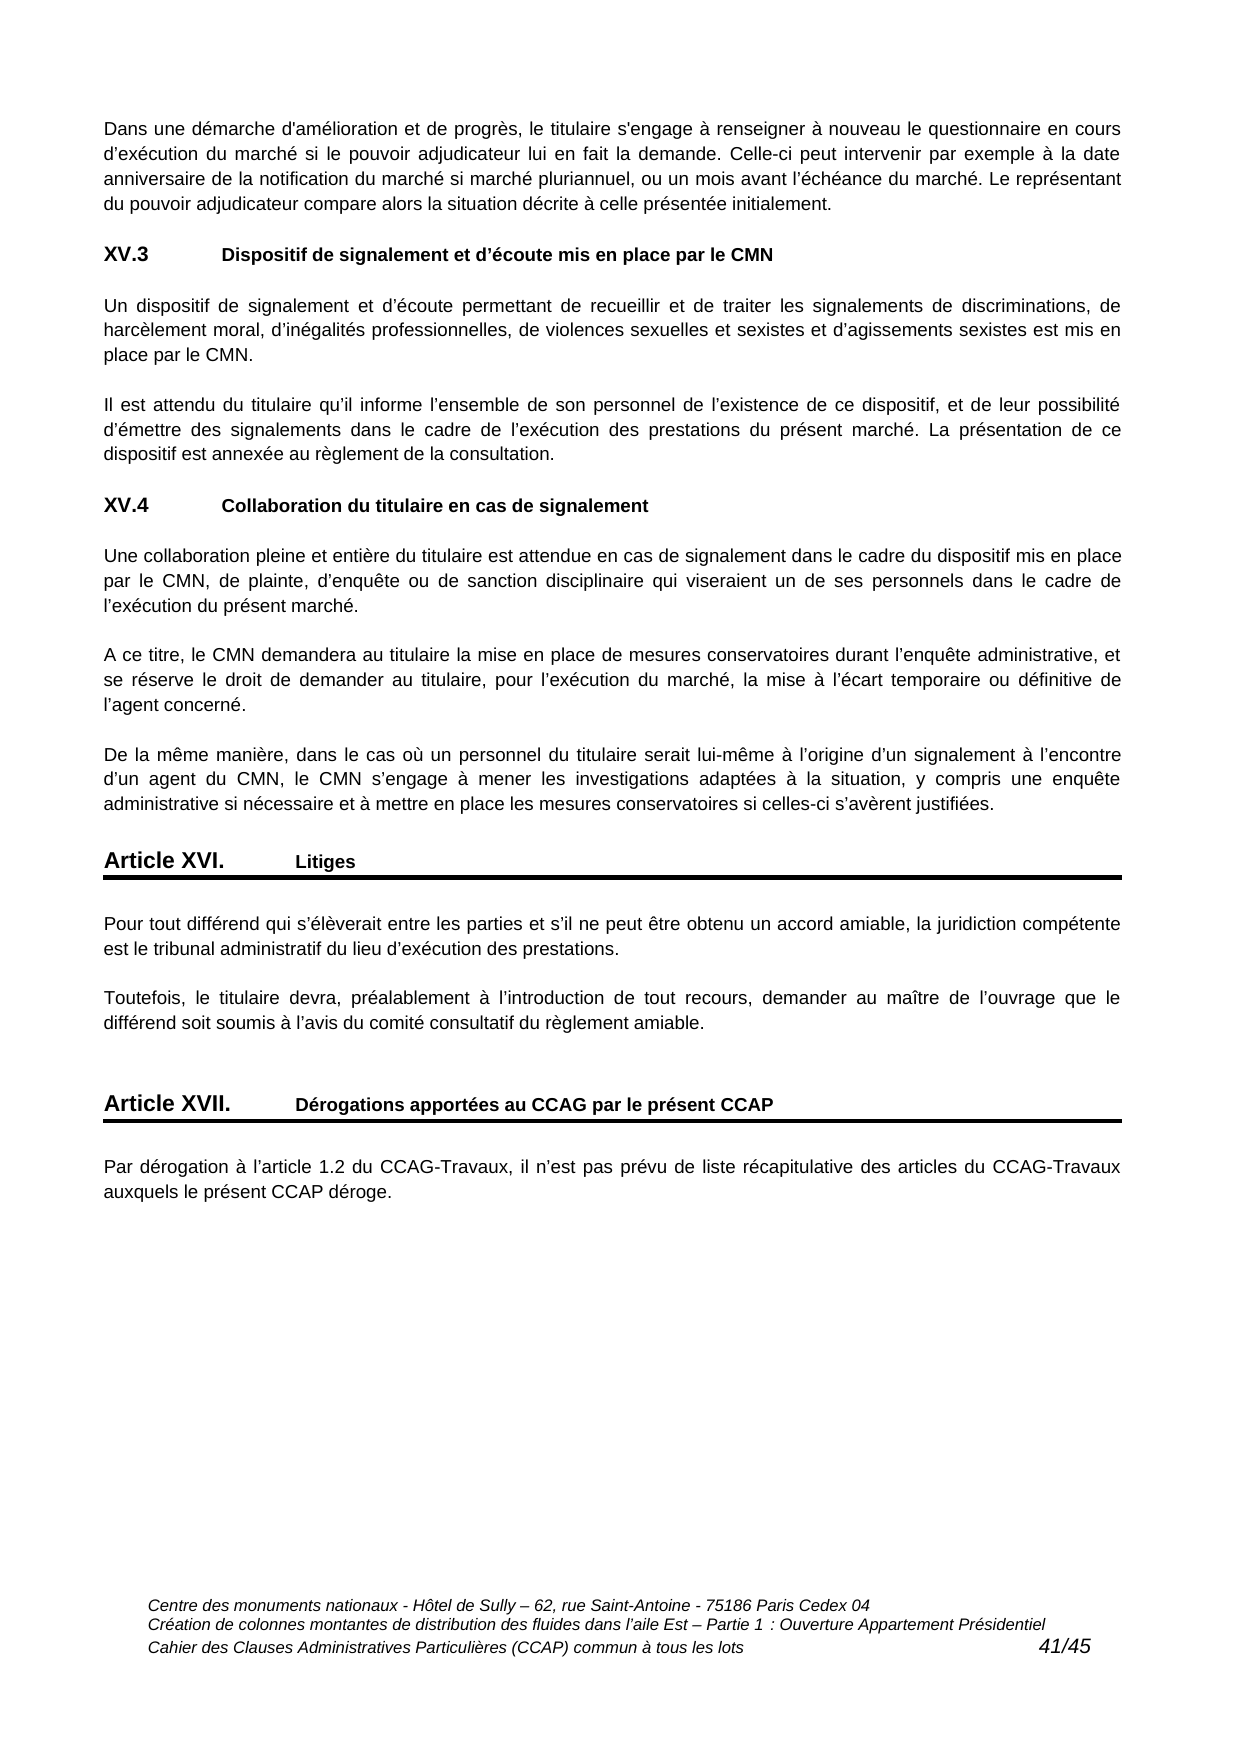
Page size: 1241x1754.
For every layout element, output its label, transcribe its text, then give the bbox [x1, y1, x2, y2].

subtitle Litiges [103, 847, 1122, 875]
text Il est attendu du titulaire qu’il informe l’ensemble de son personnel de l’existence de ce dispositif, et de leur possibilité d’émettre des signalements dans le cadre de l’exécution des prestations du présent marché. La présentation de ce dispositif est annexée au règlement de la consultation. [103, 393, 1122, 465]
subtitle Dérogations apportées au CCAG par le présent CCAP [103, 1090, 1122, 1119]
text Pour tout différend qui s’élèverait entre les parties et s’il ne peut être obtenu un accord amiable, la juridiction compétente est le tribunal administratif du lieu d’exécution des prestations. [103, 913, 1122, 959]
text Par dérogation à l’article 1.2 du CCAG-Travaux, il n’est pas prévu de liste récapitulative des articles du CCAG-Travaux auxquels le présent CCAP déroge. [103, 1156, 1122, 1203]
subtitle Collaboration du titulaire en cas de signalement [103, 493, 1122, 517]
subtitle Dispositif de signalement et d’écoute mis en place par le CMN [103, 242, 1122, 266]
text A ce titre, le CMN demandera au titulaire la mise en place de mesures conservatoires durant l’enquête administrative, et se réserve le droit de demander au titulaire, pour l’exécution du marché, la mise à l’écart temporaire ou définitive de l’agent concerné. [103, 644, 1122, 715]
text Toutefois, le titulaire devra, préalablement à l’introduction de tout recours, demander au maître de l’ouvrage que le différend soit soumis à l’avis du comité consultatif du règlement amiable. [103, 987, 1122, 1033]
text Dans une démarche d'amélioration et de progrès, le titulaire s'engage à renseigner à nouveau le questionnaire en cours d’exécution du marché si le pouvoir adjudicateur lui en fait la demande. Celle-ci peut intervenir par exemple à la date anniversaire de la notification du marché si marché pluriannuel, ou un mois avant l’échéance du marché. Le représentant du pouvoir adjudicateur compare alors la situation décrite à celle présentée initialement. [103, 118, 1122, 214]
text Une collaboration pleine et entière du titulaire est attendue en cas de signalement dans le cadre du dispositif mis en place par le CMN, de plainte, d’enquête ou de sanction disciplinaire qui viseraient un de ses personnels dans le cadre de l’exécution du présent marché. [103, 545, 1122, 616]
text Un dispositif de signalement et d’écoute permettant de recueillir et de traiter les signalements de discriminations, de harcèlement moral, d’inégalités professionnelles, de violences sexuelles et sexistes et d’agissements sexistes est mis en place par le CMN. [103, 294, 1122, 366]
text De la même manière, dans le cas où un personnel du titulaire serait lui-même à l’origine d’un signalement à l’encontre d’un agent du CMN, le CMN s’engage à mener les investigations adaptées à la situation, y compris une enquête administrative si nécessaire et à mettre en place les mesures conservatoires si celles-ci s’avèrent justifiées. [103, 743, 1122, 814]
